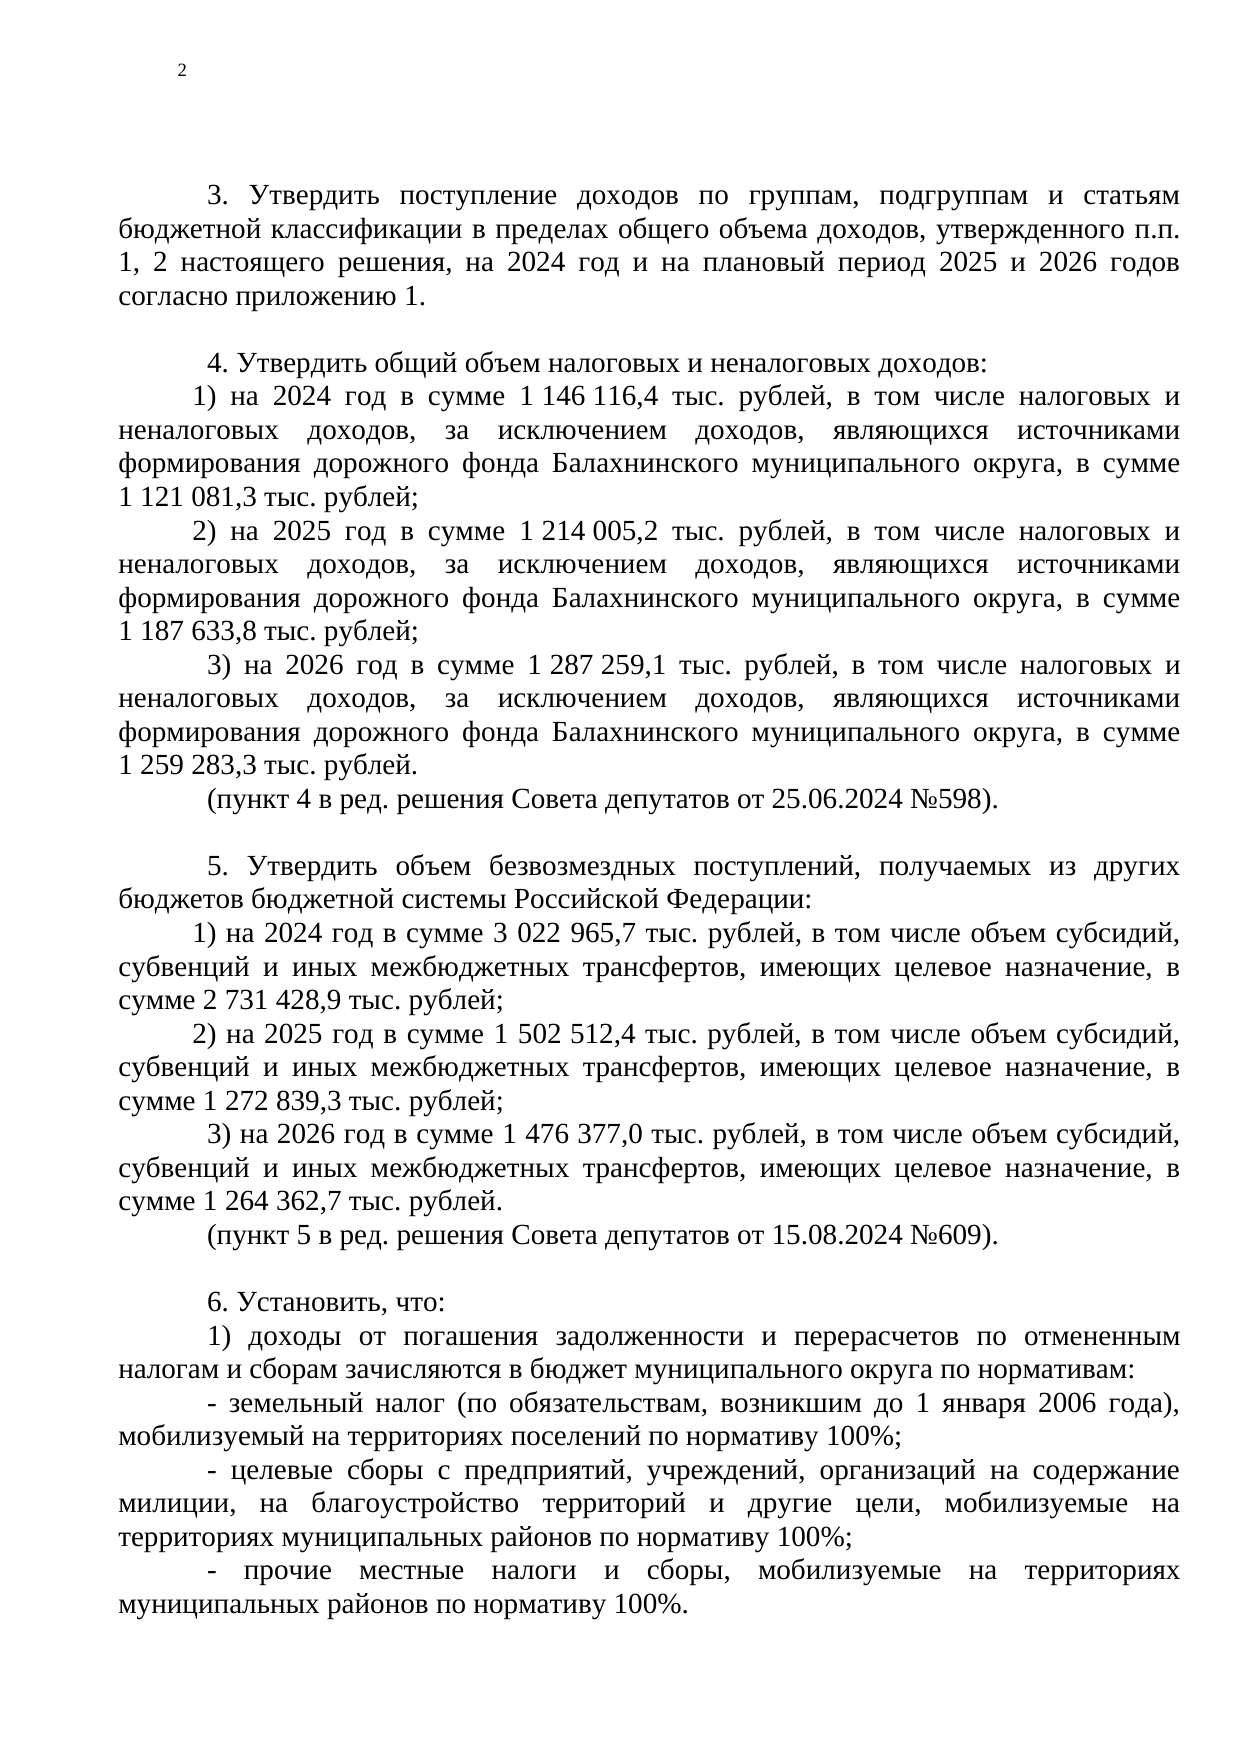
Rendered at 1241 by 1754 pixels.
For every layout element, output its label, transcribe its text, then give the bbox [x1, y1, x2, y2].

text 3) на 2026 год в сумме 1 287 259,1 тыс. рублей, в том числе налоговых и неналоговых доходов, за исключением доходов, являющихся источниками формирования дорожного фонда Балахнинского муниципального округа, в сумме 1 259 283,3 тыс. рублей. [118, 647, 1181, 781]
text 1) доходы от погашения задолженности и перерасчетов по отмененным налогам и сборам зачисляются в бюджет муниципального округа по нормативам: [118, 1318, 1181, 1385]
text 3. Утвердить поступление доходов по группам, подгруппам и статьям бюджетной классификации в пределах общего объема доходов, утвержденного п.п. 1, 2 настоящего решения, на 2024 год и на плановый период 2025 и 2026 годов согласно приложению 1. [118, 177, 1181, 311]
text 6. Установить, что: [118, 1284, 1181, 1318]
text 5. Утвердить объем безвозмездных поступлений, получаемых из других бюджетов бюджетной системы Российской Федерации: [118, 848, 1181, 915]
text 1) на 2024 год в сумме 3 022 965,7 тыс. рублей, в том числе объем субсидий, субвенций и иных межбюджетных трансфертов, имеющих целевое назначение, в сумме 2 731 428,9 тыс. рублей; [118, 915, 1181, 1016]
text - целевые сборы с предприятий, учреждений, организаций на содержание милиции, на благоустройство территорий и другие цели, мобилизуемые на территориях муниципальных районов по нормативу 100%; [118, 1452, 1181, 1552]
text 2) на 2025 год в сумме 1 214 005,2 тыс. рублей, в том числе налоговых и неналоговых доходов, за исключением доходов, являющихся источниками формирования дорожного фонда Балахнинского муниципального округа, в сумме 1 187 633,8 тыс. рублей; [118, 513, 1181, 647]
text (пункт 5 в ред. решения Совета депутатов от 15.08.2024 №609). [118, 1217, 1181, 1251]
text 1) на 2024 год в сумме 1 146 116,4 тыс. рублей, в том числе налоговых и неналоговых доходов, за исключением доходов, являющихся источниками формирования дорожного фонда Балахнинского муниципального округа, в сумме 1 121 081,3 тыс. рублей; [118, 378, 1181, 513]
text - прочие местные налоги и сборы, мобилизуемые на территориях муниципальных районов по нормативу 100%. [118, 1552, 1181, 1619]
text - земельный налог (по обязательствам, возникшим до 1 января 2006 года), мобилизуемый на территориях поселений по нормативу 100%; [118, 1385, 1181, 1452]
text 4. Утвердить общий объем налоговых и неналоговых доходов: [118, 345, 1181, 378]
text 2) на 2025 год в сумме 1 502 512,4 тыс. рублей, в том числе объем субсидий, субвенций и иных межбюджетных трансфертов, имеющих целевое назначение, в сумме 1 272 839,3 тыс. рублей; [118, 1016, 1181, 1116]
text 3) на 2026 год в сумме 1 476 377,0 тыс. рублей, в том числе объем субсидий, субвенций и иных межбюджетных трансфертов, имеющих целевое назначение, в сумме 1 264 362,7 тыс. рублей. [118, 1116, 1181, 1217]
text (пункт 4 в ред. решения Совета депутатов от 25.06.2024 №598). [118, 781, 1181, 814]
